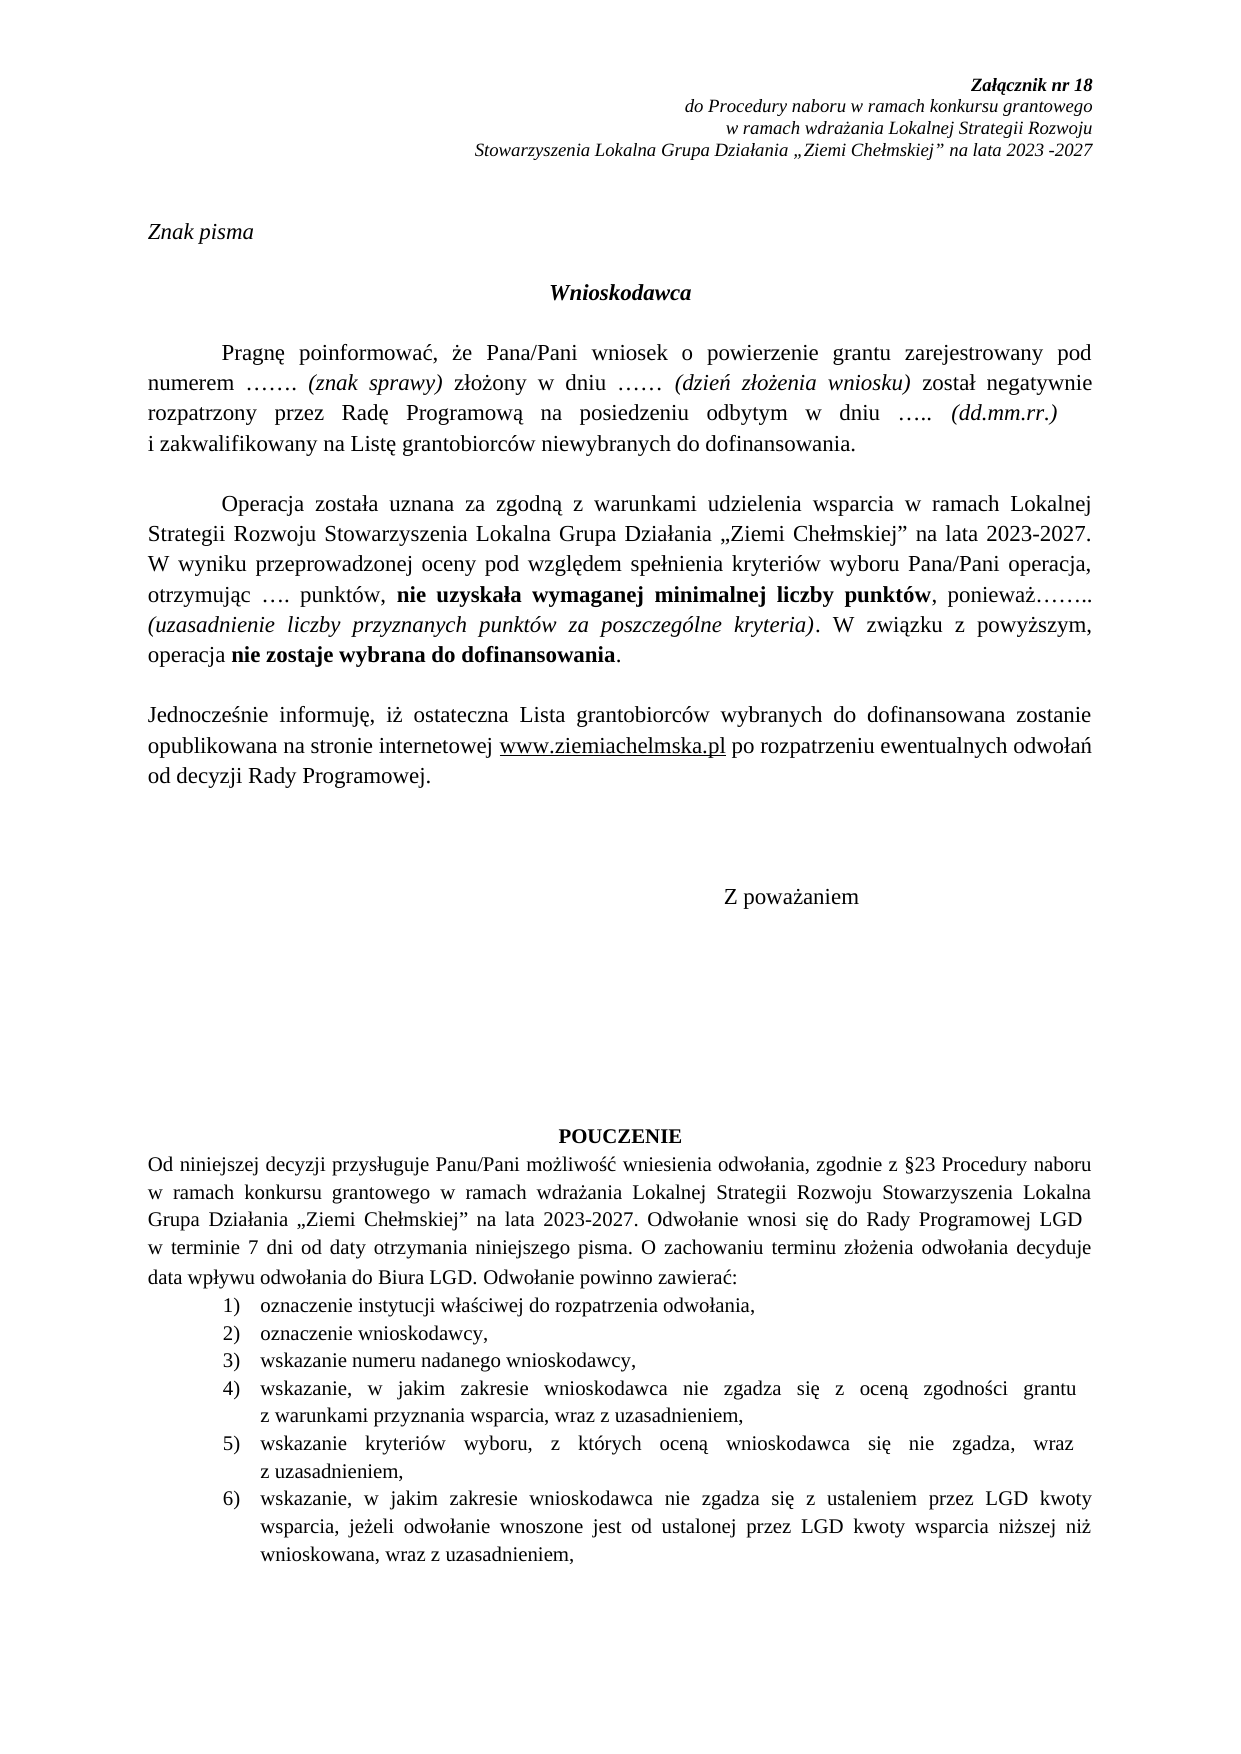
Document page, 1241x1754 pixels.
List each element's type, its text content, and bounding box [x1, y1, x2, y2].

text Z poważaniem [723, 883, 1093, 909]
text Jednocześnie informuję, iż ostateczna Lista grantobiorców wybranych do dofinansowana zostanie opublikowana na stronie internetowej www.ziemiachelmska.pl po rozpatrzeniu ewentualnych odwołań od decyzji Rady Programowej. [148, 702, 1093, 788]
text Pragnę poinformować, że Pana/Pani wniosek o powierzenie grantu zarejestrowany pod numerem ……. (znak sprawy) złożony w dniu …… (dzień złożenia wniosku) został negatywnie rozpatrzony przez Radę Programową na posiedzeniu odbytym w dniu ….. (dd.mm.rr.) i zakwalifikowany na Listę grantobiorców niewybranych do dofinansowania. [148, 339, 1093, 456]
text POUCZENIE [148, 1124, 1093, 1148]
list oznaczenie wnioskodawcy, [223, 1321, 1093, 1345]
text Znak pisma [148, 218, 1093, 244]
text Od niniejszej decyzji przysługuje Panu/Pani możliwość wniesienia odwołania, zgodnie z §23 Procedury naboru w ramach konkursu grantowego w ramach wdrażania Lokalnej Strategii Rozwoju Stowarzyszenia Lokalna Grupa Działania „Ziemi Chełmskiej” na lata 2023-2027. Odwołanie wnosi się do Rady Programowej LGD w terminie 7 dni od daty otrzymania niniejszego pisma. O zachowaniu terminu złożenia odwołania decyduje data wpływu odwołania do Biura LGD. Odwołanie powinno zawierać: [148, 1152, 1093, 1289]
list oznaczenie instytucji właściwej do rozpatrzenia odwołania, [223, 1293, 1093, 1317]
list wskazanie numeru nadanego wnioskodawcy, [223, 1348, 1093, 1372]
text Operacja została uznana za zgodną z warunkami udzielenia wsparcia w ramach Lokalnej Strategii Rozwoju Stowarzyszenia Lokalna Grupa Działania „Ziemi Chełmskiej” na lata 2023-2027. W wyniku przeprowadzonej oceny pod względem spełnienia kryteriów wyboru Pana/Pani operacja, otrzymując …. punktów, nie uzyskała wymaganej minimalnej liczby punktów, ponieważ……..(uzasadnienie liczby przyznanych punktów za poszczególne kryteria). W związku z powyższym, operacja nie zostaje wybrana do dofinansowania. [148, 490, 1093, 667]
list wskazanie, w jakim zakresie wnioskodawca nie zgadza się z ustaleniem przez LGD kwoty wsparcia, jeżeli odwołanie wnoszone jest od ustalonej przez LGD kwoty wsparcia niższej niż wnioskowana, wraz z uzasadnieniem, [223, 1486, 1093, 1566]
text Wnioskodawca [148, 279, 1093, 305]
list wskazanie kryteriów wyboru, z których oceną wnioskodawca się nie zgadza, wraz z uzasadnieniem, [223, 1431, 1093, 1483]
list wskazanie, w jakim zakresie wnioskodawca nie zgadza się z oceną zgodności grantu z warunkami przyznania wsparcia, wraz z uzasadnieniem, [223, 1376, 1093, 1427]
